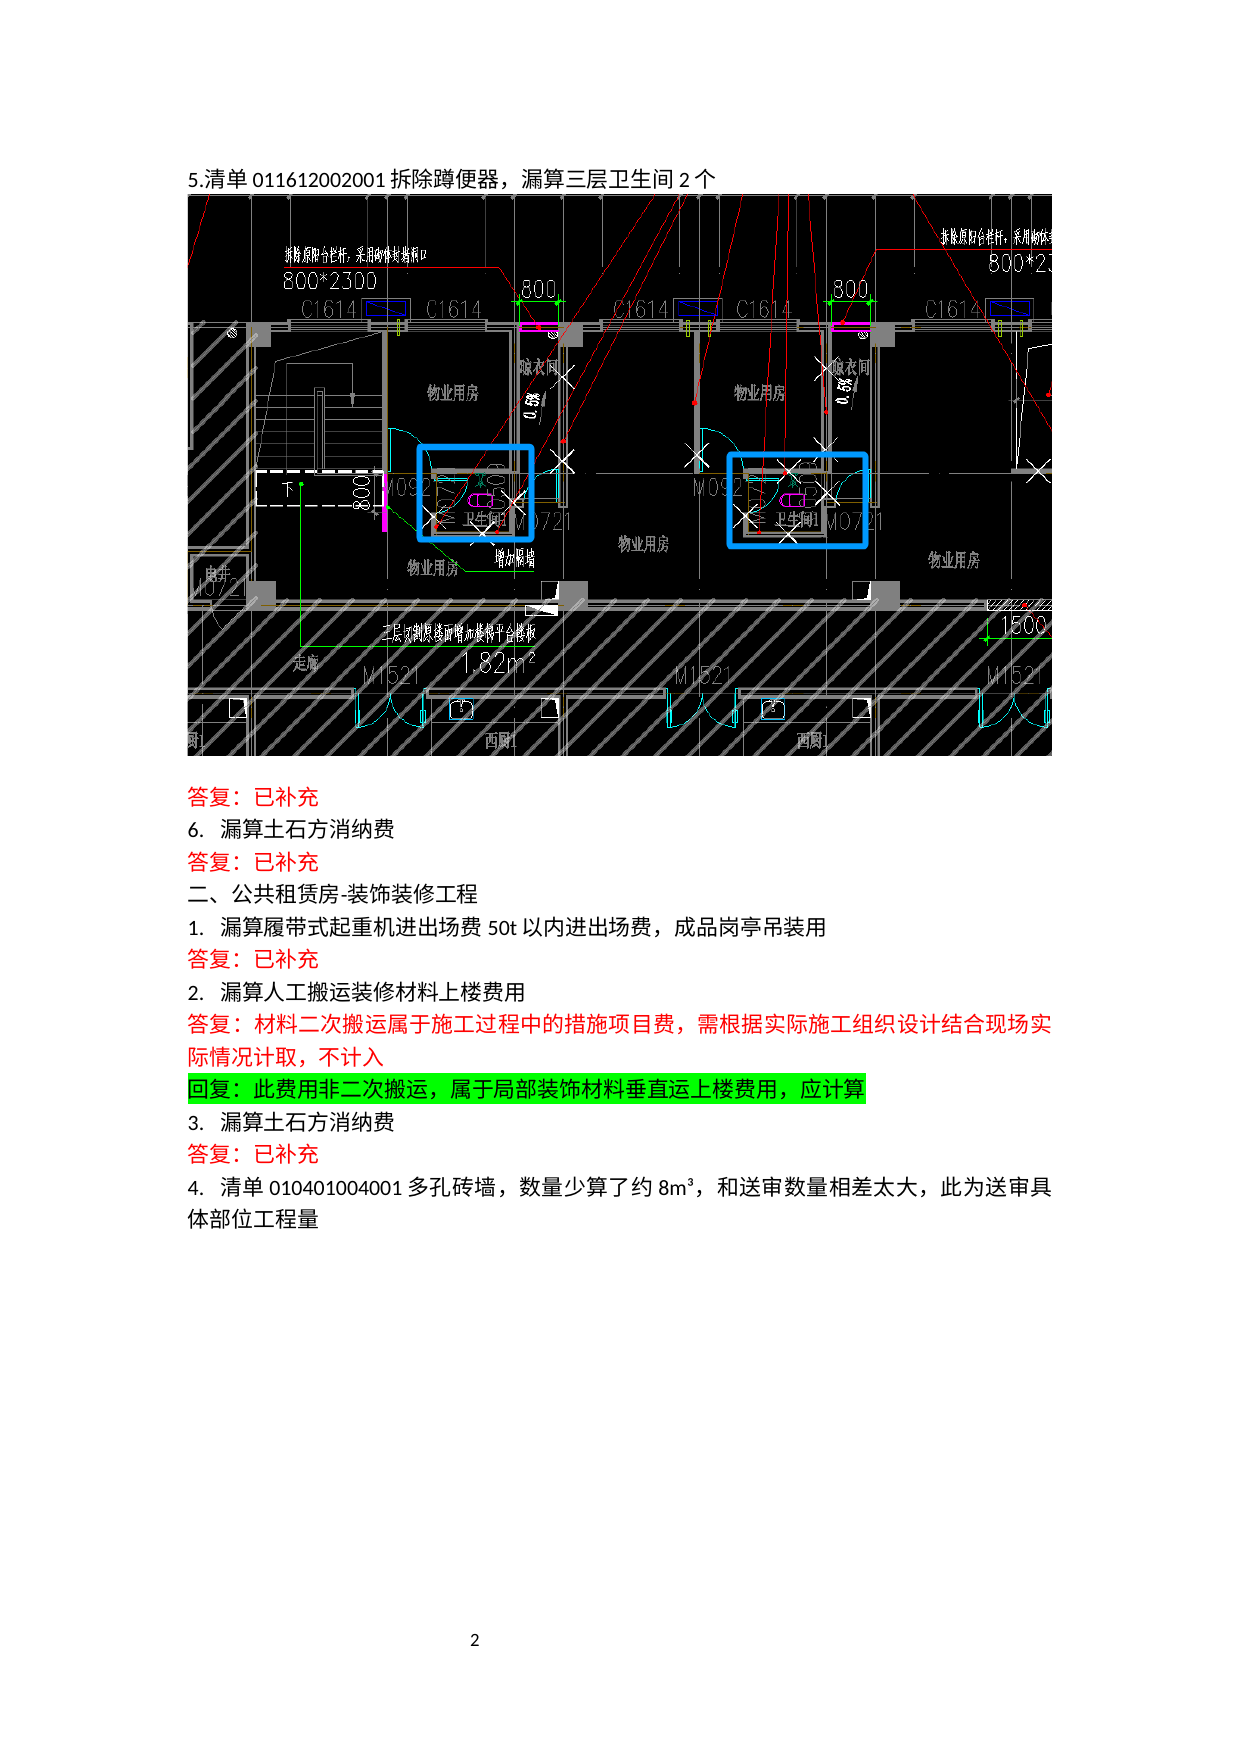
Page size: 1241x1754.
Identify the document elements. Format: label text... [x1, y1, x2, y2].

text 5.清单011612002001拆除蹲便器，漏算三层卫生间2个 [187, 162, 1053, 194]
text 答复：已补充 [187, 779, 1053, 812]
text 答复：材料二次搬运属于施工过程中的措施项目费，需根据实际施工组织设计结合现场实际情况计取，不计入 [187, 1007, 1053, 1072]
picture [187, 194, 1052, 756]
list 公共租赁房-装饰装修工程 [187, 877, 1053, 909]
list 漏算土石方消纳费 [187, 812, 1053, 844]
text 答复：已补充 [187, 1137, 1053, 1169]
list 漏算履带式起重机进出场费 50t以内进出场费，成品岗亭吊装用 [187, 909, 1053, 942]
text 答复：已补充 [187, 844, 1053, 877]
list 漏算人工搬运装修材料上楼费用 [187, 974, 1053, 1007]
list 清单010401004001多孔砖墙，数量少算了约8m³，和送审数量相差太大，此为送审具体部位工程量 [187, 1169, 1053, 1234]
text 回复：此费用非二次搬运，属于局部装饰材料垂直运上楼费用，应计算 [187, 1072, 1053, 1104]
text 答复：已补充 [187, 942, 1053, 974]
list 漏算土石方消纳费 [187, 1104, 1053, 1137]
